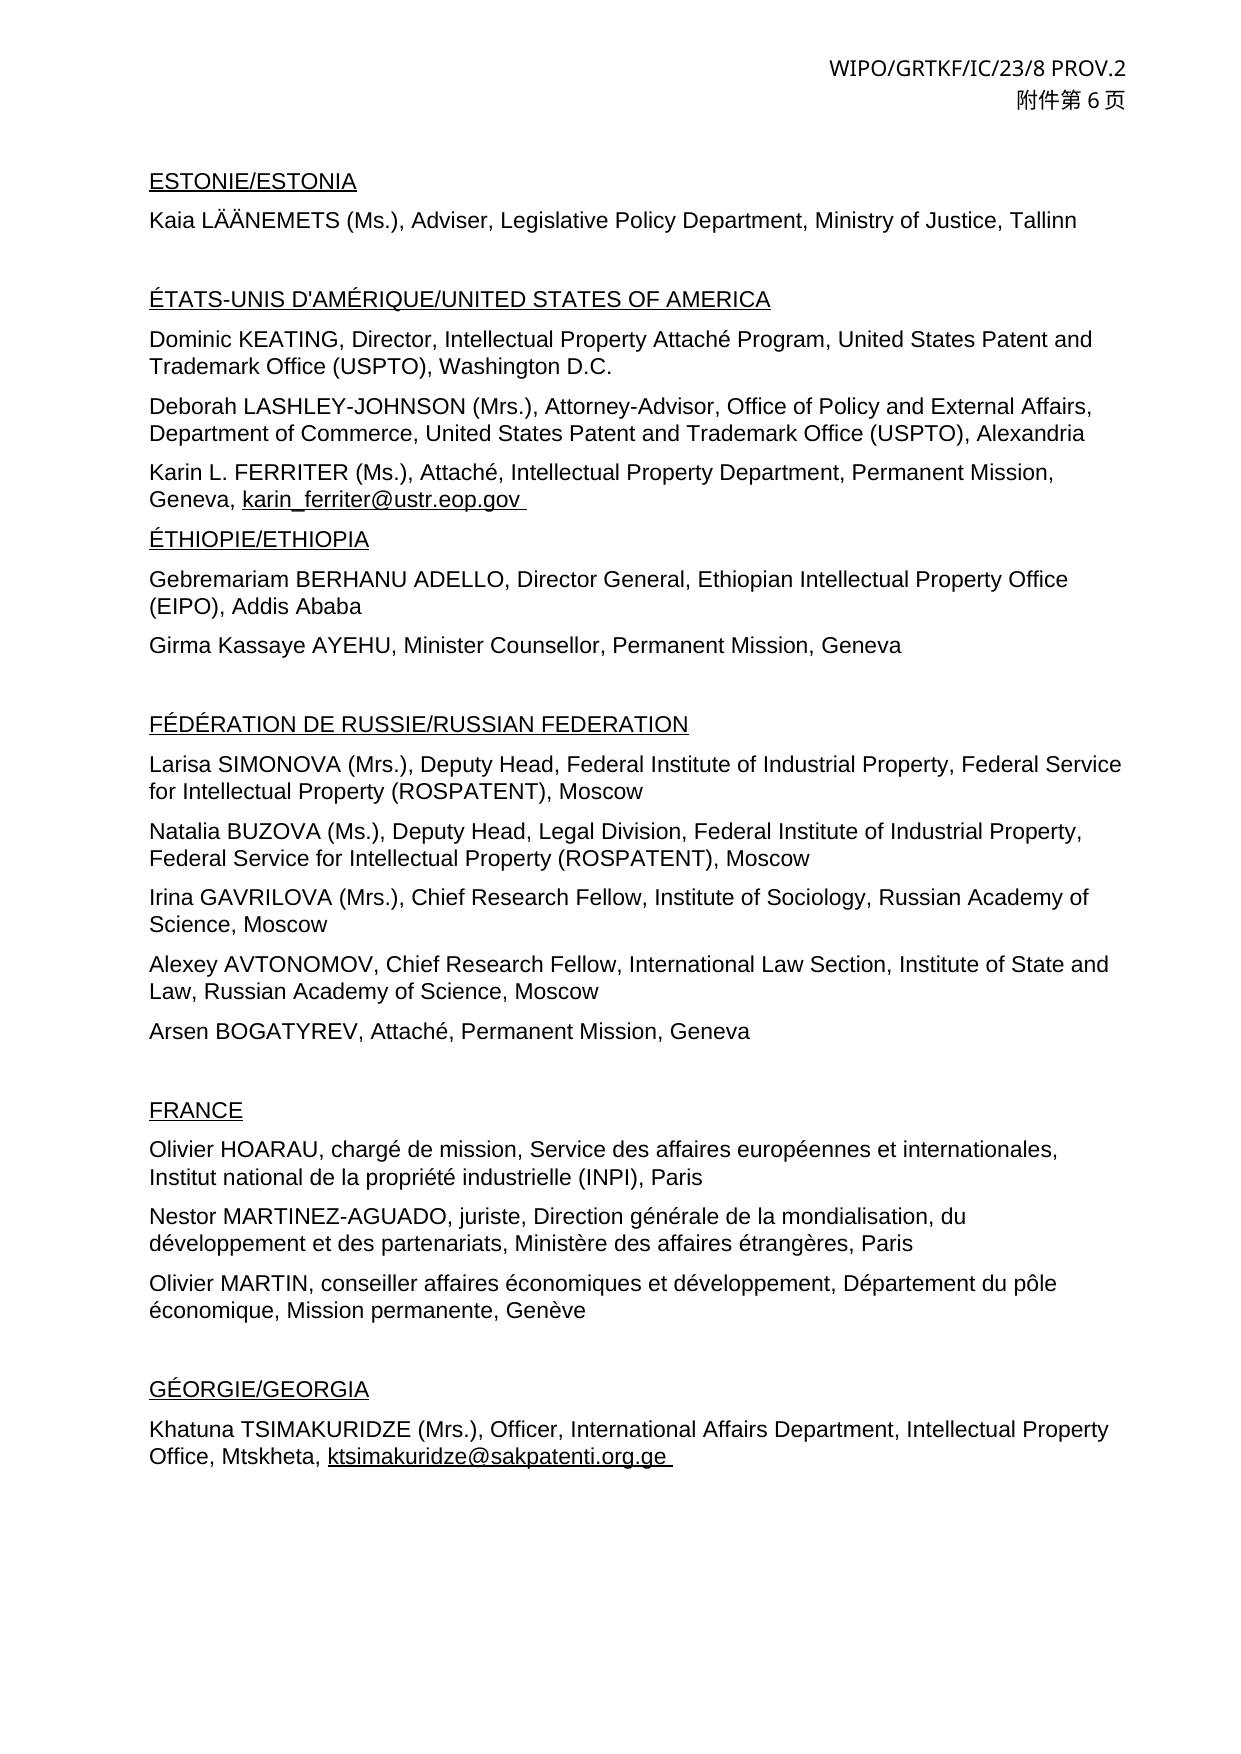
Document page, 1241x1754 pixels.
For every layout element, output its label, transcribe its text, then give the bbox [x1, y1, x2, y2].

text Alexey AVTONOMOV, Chief Research Fellow, International Law Section, Institute of State and Law, Russian Academy of Science, Moscow [149, 951, 1122, 1005]
text ESTONIE/ESTONIA [149, 167, 1122, 194]
text Natalia BUZOVA (Ms.), Deputy Head, Legal Division, Federal Institute of Industrial Property, Federal Service for Intellectual Property (ROSPATENT), Moscow [149, 817, 1122, 872]
text Nestor MARTINEZ-AGUADO, juriste, Direction générale de la mondialisation, du développement et des partenariats, Ministère des affaires étrangères, Paris [149, 1203, 1122, 1257]
text FÉDÉRATION DE RUSSIE/RUSSIAN FEDERATION [149, 711, 1122, 738]
text Gebremariam BERHANU ADELLO, Director General, Ethiopian Intellectual Property Office (EIPO), Addis Ababa [149, 565, 1122, 619]
text ÉTHIOPIE/ETHIOPIA [149, 526, 1122, 553]
text Deborah LASHLEY-JOHNSON (Mrs.), Attorney-Advisor, Office of Policy and External Affairs, Department of Commerce, United States Patent and Trademark Office (USPTO), Alexandria [149, 392, 1122, 447]
text Khatuna TSIMAKURIDZE (Mrs.), Officer, International Affairs Department, Intellectual Property Office, Mtskheta, ktsimakuridze@sakpatenti.org.ge [149, 1415, 1122, 1469]
text Karin L. FERRITER (Ms.), Attaché, Intellectual Property Department, Permanent Mission, Geneva, karin_ferriter@ustr.eop.gov [149, 459, 1122, 513]
text ÉTATS-UNIS D'AMÉRIQUE/UNITED STATES OF AMERICA [149, 286, 1122, 313]
text Dominic KEATING, Director, Intellectual Property Attaché Program, United States Patent and Trademark Office (USPTO), Washington D.C. [149, 326, 1122, 380]
text Girma Kassaye AYEHU, Minister Counsellor, Permanent Mission, Geneva [149, 632, 1122, 659]
text FRANCE [149, 1097, 1122, 1124]
text Kaia LÄÄNEMETS (Ms.), Adviser, Legislative Policy Department, Ministry of Justice, Tallinn [149, 207, 1122, 234]
text GÉORGIE/GEORGIA [149, 1376, 1122, 1403]
text Irina GAVRILOVA (Mrs.), Chief Research Fellow, Institute of Sociology, Russian Academy of Science, Moscow [149, 884, 1122, 938]
text Olivier MARTIN, conseiller affaires économiques et développement, Département du pôle économique, Mission permanente, Genève [149, 1269, 1122, 1324]
text Larisa SIMONOVA (Mrs.), Deputy Head, Federal Institute of Industrial Property, Federal Service for Intellectual Property (ROSPATENT), Moscow [149, 751, 1122, 805]
text Arsen BOGATYREV, Attaché, Permanent Mission, Geneva [149, 1017, 1122, 1044]
text Olivier HOARAU, chargé de mission, Service des affaires européennes et internationales, Institut national de la propriété industrielle (INPI), Paris [149, 1136, 1122, 1190]
